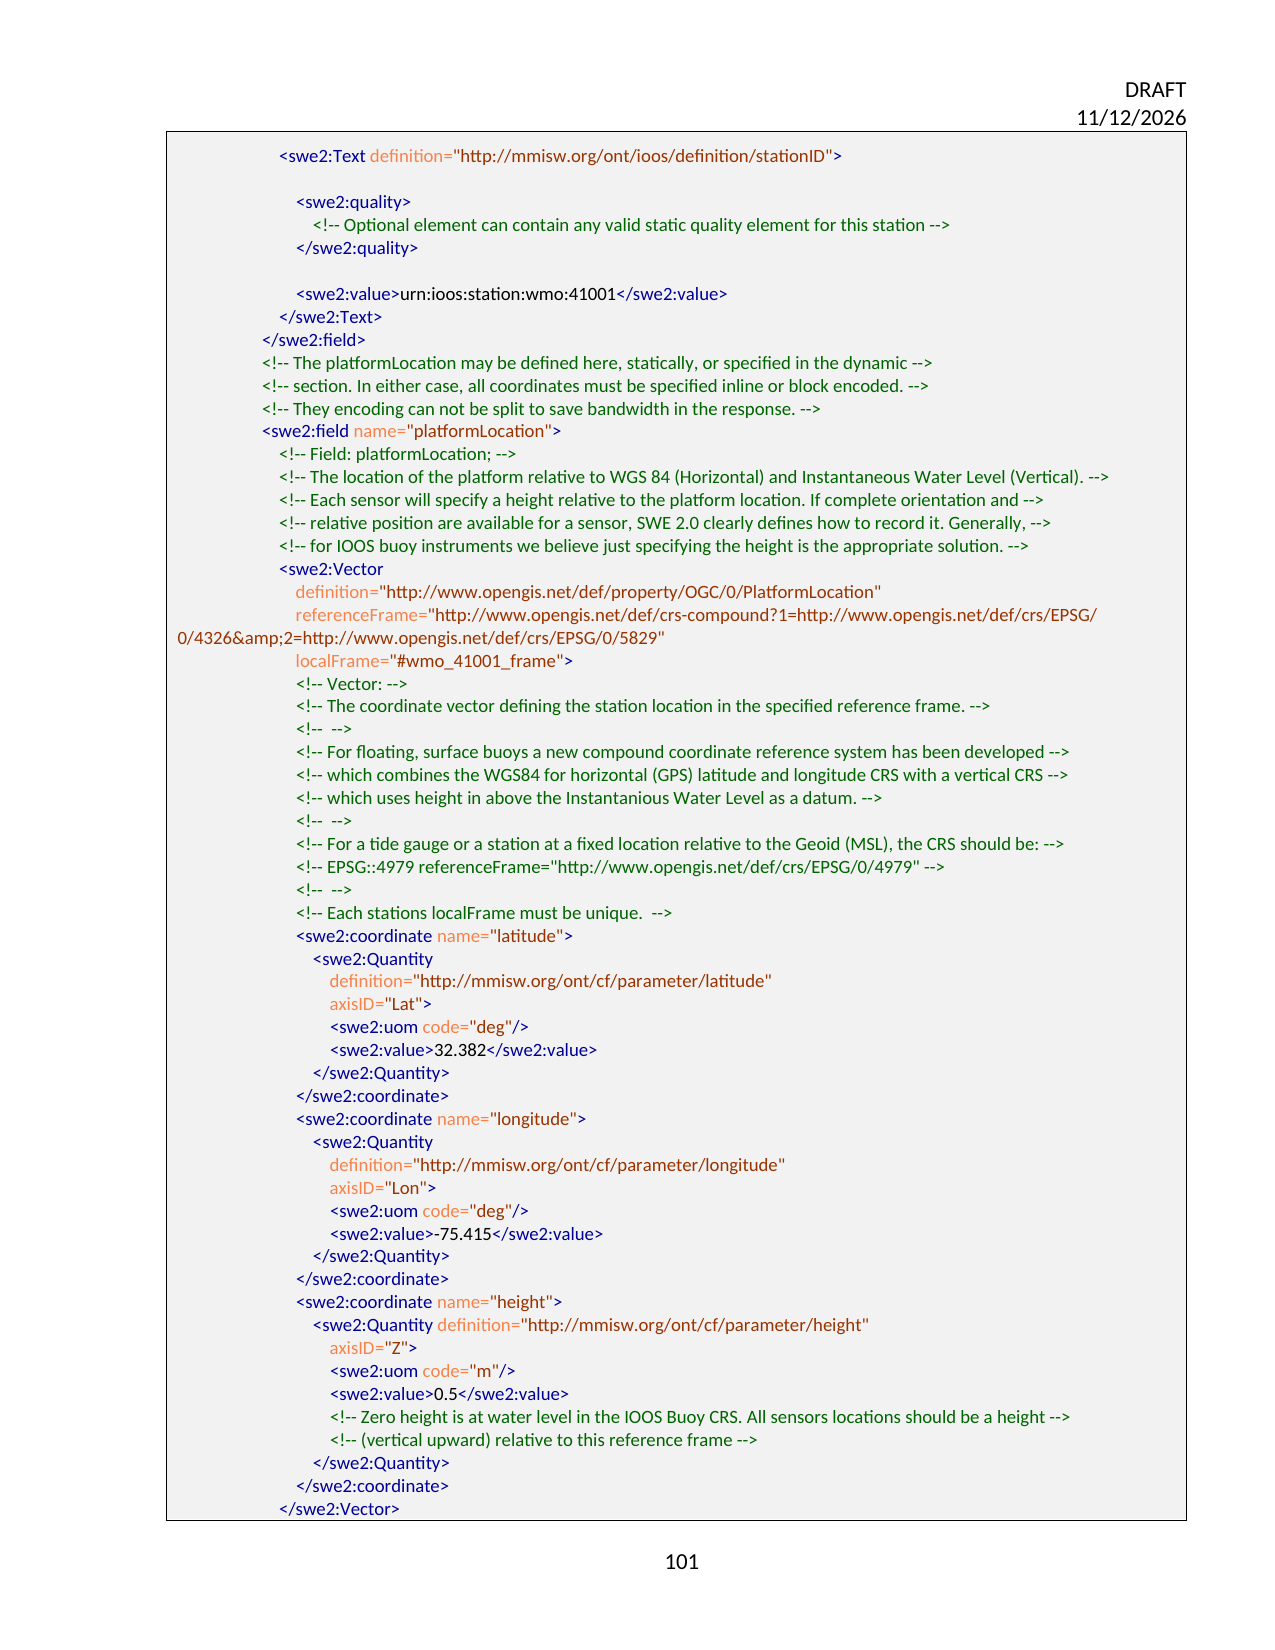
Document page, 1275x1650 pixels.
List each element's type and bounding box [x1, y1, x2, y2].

table_header [167, 132, 1186, 1519]
